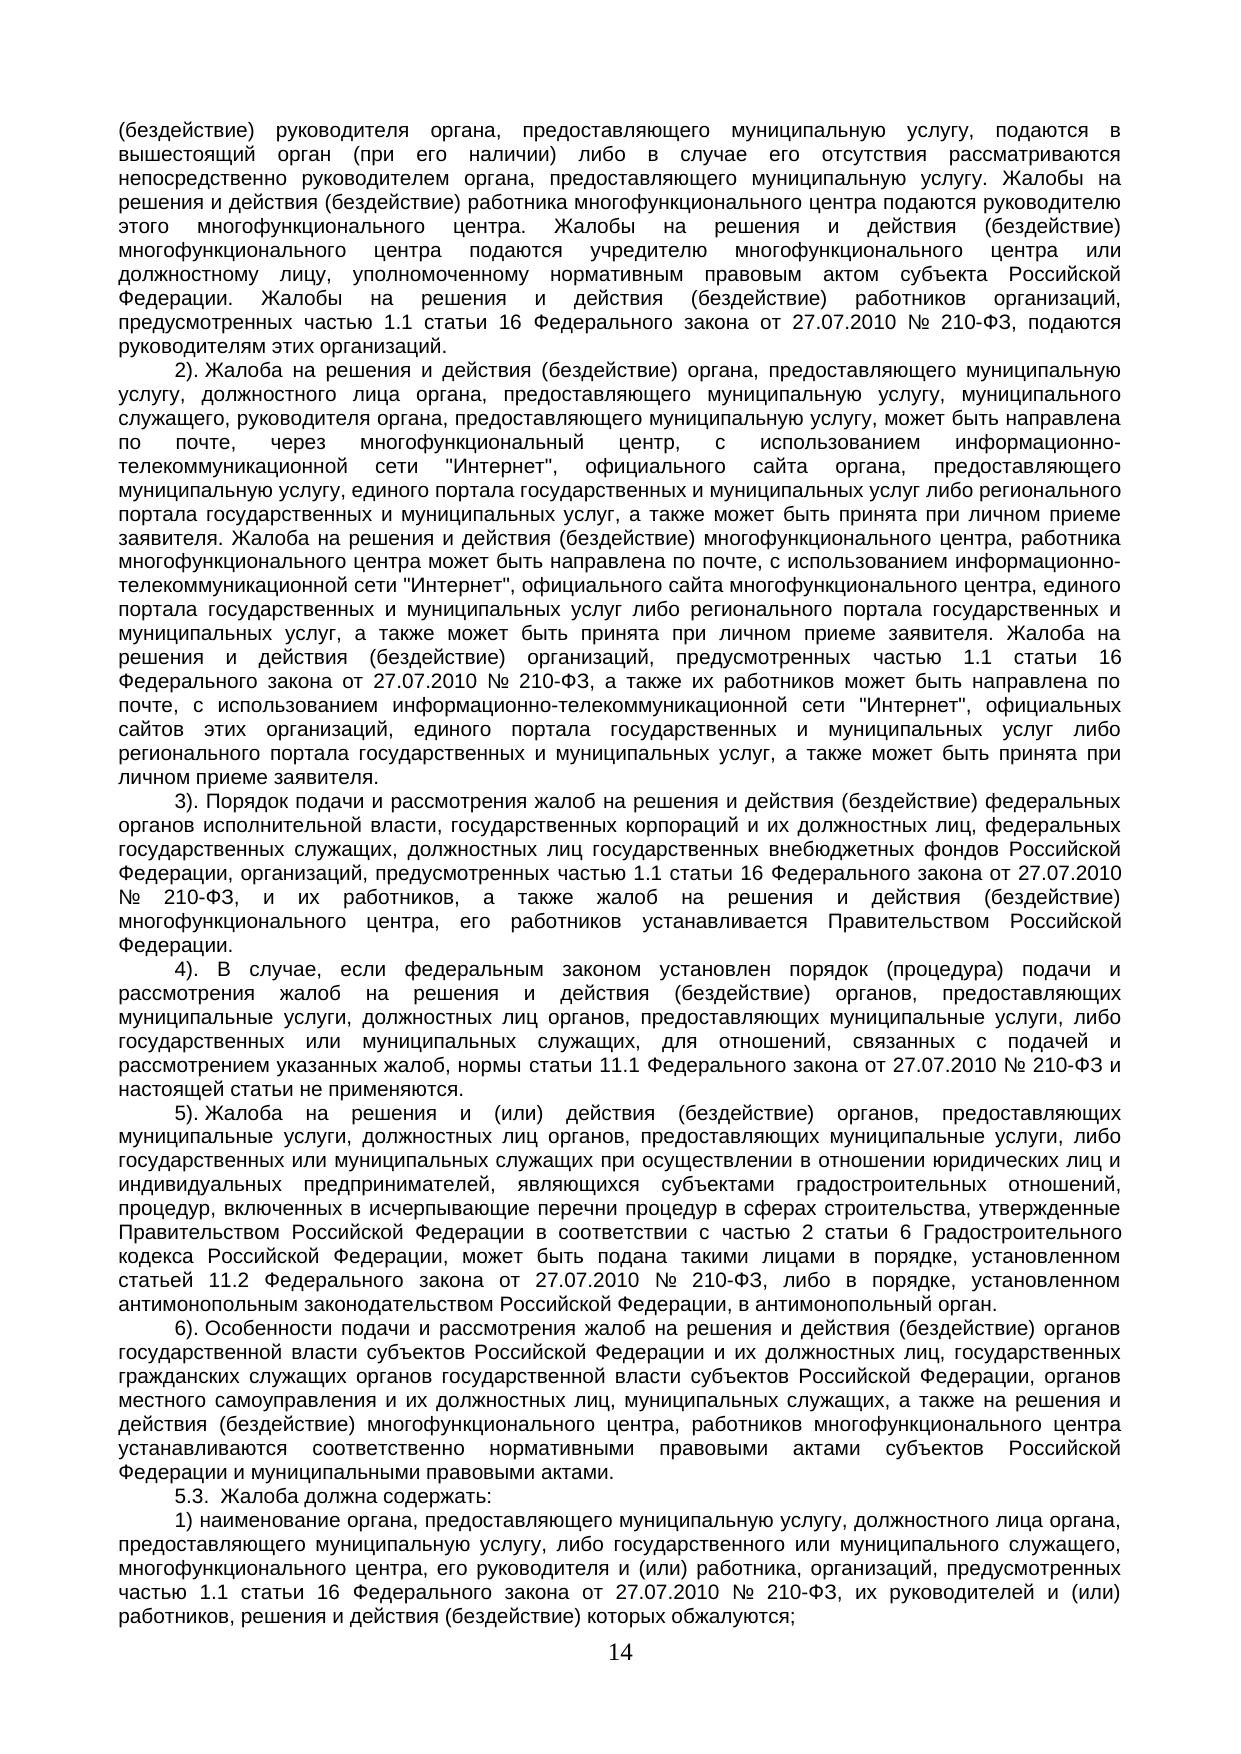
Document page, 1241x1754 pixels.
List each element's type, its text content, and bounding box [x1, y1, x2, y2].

text 5). Жалоба на решения и (или) действия (бездействие) органов, предоставляющих муниципальные услуги, должностных лиц органов, предоставляющих муниципальные услуги, либо государственных или муниципальных служащих при осуществлении в отношении юридических лиц и индивидуальных предпринимателей, являющихся субъектами градостроительных отношений, процедур, включенных в исчерпывающие перечни процедур в сферах строительства, утвержденные Правительством Российской Федерации в соответствии с частью 2 статьи 6 Градостроительного кодекса Российской Федерации, может быть подана такими лицами в порядке, установленном статьей 11.2 Федерального закона от 27.07.2010 № 210-ФЗ, либо в порядке, установленном антимонопольным законодательством Российской Федерации, в антимонопольный орган. [118, 1100, 1122, 1316]
text 6). Особенности подачи и рассмотрения жалоб на решения и действия (бездействие) органов государственной власти субъектов Российской Федерации и их должностных лиц, государственных гражданских служащих органов государственной власти субъектов Российской Федерации, органов местного самоуправления и их должностных лиц, муниципальных служащих, а также на решения и действия (бездействие) многофункционального центра, работников многофункционального центра устанавливаются соответственно нормативными правовыми актами субъектов Российской Федерации и муниципальными правовыми актами. [118, 1316, 1122, 1484]
text 3). Порядок подачи и рассмотрения жалоб на решения и действия (бездействие) федеральных органов исполнительной власти, государственных корпораций и их должностных лиц, федеральных государственных служащих, должностных лиц государственных внебюджетных фондов Российской Федерации, организаций, предусмотренных частью 1.1 статьи 16 Федерального закона от 27.07.2010 № 210-ФЗ, и их работников, а также жалоб на решения и действия (бездействие) многофункционального центра, его работников устанавливается Правительством Российской Федерации. [118, 789, 1122, 957]
text 5.3. Жалоба должна содержать: [118, 1484, 1122, 1508]
text 4). В случае, если федеральным законом установлен порядок (процедура) подачи и рассмотрения жалоб на решения и действия (бездействие) органов, предоставляющих муниципальные услуги, должностных лиц органов, предоставляющих муниципальные услуги, либо государственных или муниципальных служащих, для отношений, связанных с подачей и рассмотрением указанных жалоб, нормы статьи 11.1 Федерального закона от 27.07.2010 № 210-ФЗ и настоящей статьи не применяются. [118, 957, 1122, 1100]
text 2). Жалоба на решения и действия (бездействие) органа, предоставляющего муниципальную услугу, должностного лица органа, предоставляющего муниципальную услугу, муниципального служащего, руководителя органа, предоставляющего муниципальную услугу, может быть направлена по почте, через многофункциональный центр, с использованием информационно-телекоммуникационной сети "Интернет", официального сайта органа, предоставляющего муниципальную услугу, единого портала государственных и муниципальных услуг либо регионального портала государственных и муниципальных услуг, а также может быть принята при личном приеме заявителя. Жалоба на решения и действия (бездействие) многофункционального центра, работника многофункционального центра может быть направлена по почте, с использованием информационно-телекоммуникационной сети "Интернет", официального сайта многофункционального центра, единого портала государственных и муниципальных услуг либо регионального портала государственных и муниципальных услуг, а также может быть принята при личном приеме заявителя. Жалоба на решения и действия (бездействие) организаций, предусмотренных частью 1.1 статьи 16 Федерального закона от 27.07.2010 № 210-ФЗ, а также их работников может быть направлена по почте, с использованием информационно-телекоммуникационной сети "Интернет", официальных сайтов этих организаций, единого портала государственных и муниципальных услуг либо регионального портала государственных и муниципальных услуг, а также может быть принята при личном приеме заявителя. [118, 358, 1122, 789]
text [118, 118, 1122, 358]
text 1) наименование органа, предоставляющего муниципальную услугу, должностного лица органа, предоставляющего муниципальную услугу, либо государственного или муниципального служащего, многофункционального центра, его руководителя и (или) работника, организаций, предусмотренных частью 1.1 статьи 16 Федерального закона от 27.07.2010 № 210-ФЗ, их руководителей и (или) работников, решения и действия (бездействие) которых обжалуются; [118, 1508, 1122, 1627]
